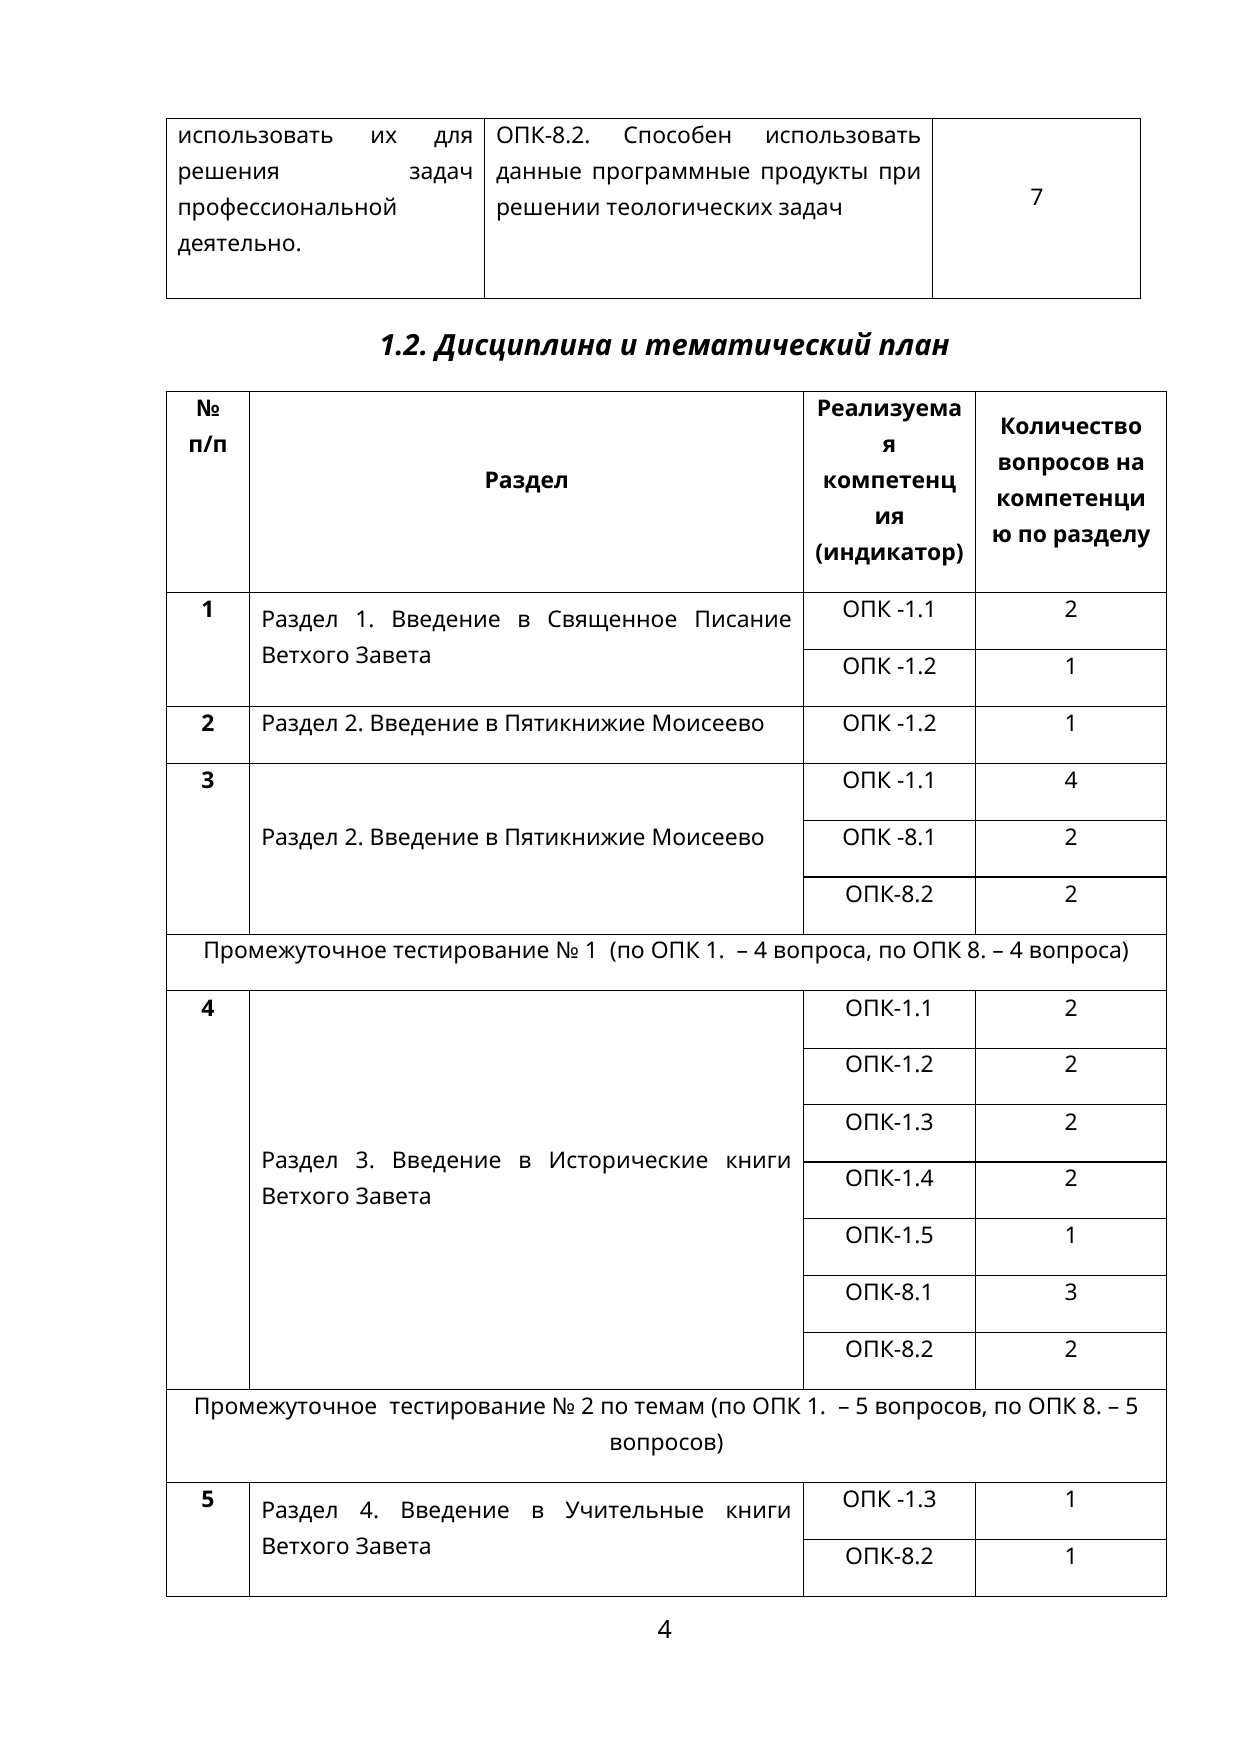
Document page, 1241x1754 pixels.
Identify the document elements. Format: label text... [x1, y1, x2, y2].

table_cell 3 [976, 1276, 1166, 1332]
table_cell 1 [167, 593, 249, 706]
table_cell ОПК-8.2 [804, 878, 975, 933]
table_cell ОПК-8.2. Способен использовать данные программные продукты при решении теологических задач [485, 119, 932, 298]
table_cell 2 [976, 593, 1166, 648]
table_cell Раздел 2. Введение в Пятикнижие Моисеево [250, 764, 803, 933]
table_cell ОПК -8.1 [804, 821, 975, 876]
table_cell 2 [976, 1163, 1166, 1218]
table_cell ОПК -1.1 [804, 764, 975, 819]
table_cell Промежуточное тестирование № 1 (по ОПК 1. – 4 вопроса, по ОПК 8. – 4 вопроса) [167, 935, 1166, 990]
table_header Количество вопросов на компетенцию по разделу [976, 392, 1166, 592]
table_header № п/п [167, 392, 249, 592]
table_cell 1 [976, 1540, 1166, 1596]
table_cell 2 [167, 707, 249, 762]
table_cell 2 [976, 1333, 1166, 1389]
table_cell ОПК -1.2 [804, 650, 975, 706]
table_cell Раздел 2. Введение в Пятикнижие Моисеево [250, 707, 803, 762]
table_cell ОПК-1.4 [804, 1163, 975, 1218]
table_cell ОПК-1.2 [804, 1049, 975, 1104]
table_cell ОПК -1.2 [804, 707, 975, 762]
table_cell 1 [976, 1219, 1166, 1275]
table_cell 4 [167, 991, 249, 1389]
table_cell 1 [976, 1483, 1166, 1539]
table_cell ОПК-8.1 [804, 1276, 975, 1332]
table_cell 2 [976, 1105, 1166, 1161]
table_cell Промежуточное тестирование № 2 по темам (по ОПК 1. – 5 вопросов, по ОПК 8. – 5 вопросов) [167, 1390, 1166, 1482]
table_cell 2 [976, 991, 1166, 1047]
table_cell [167, 119, 484, 298]
table_cell 2 [976, 1049, 1166, 1104]
table_cell Раздел 1. Введение в Священное Писание Ветхого Завета [250, 593, 803, 706]
table_cell ОПК-8.2 [804, 1333, 975, 1389]
text 1.2. Дисциплина и тематический план [177, 324, 1152, 364]
table_cell ОПК-8.2 [804, 1540, 975, 1596]
table_cell 2 [976, 821, 1166, 876]
table_header Раздел [250, 392, 803, 592]
table_cell 1 [976, 707, 1166, 762]
table_cell Раздел 3. Введение в Исторические книги Ветхого Завета [250, 991, 803, 1389]
table_cell 7 [933, 119, 1140, 298]
table_header Реализуемая компетенция (индикатор) [804, 392, 975, 592]
table_cell 3 [167, 764, 249, 933]
table_cell 5 [167, 1483, 249, 1596]
table_cell ОПК-1.3 [804, 1105, 975, 1161]
table_cell ОПК-1.1 [804, 991, 975, 1047]
table_cell ОПК -1.1 [804, 593, 975, 648]
table_cell 2 [976, 878, 1166, 933]
table_cell ОПК-1.5 [804, 1219, 975, 1275]
table_cell Раздел 4. Введение в Учительные книги Ветхого Завета [250, 1483, 803, 1596]
table_cell 4 [976, 764, 1166, 819]
table_cell ОПК -1.3 [804, 1483, 975, 1539]
table_cell 1 [976, 650, 1166, 706]
